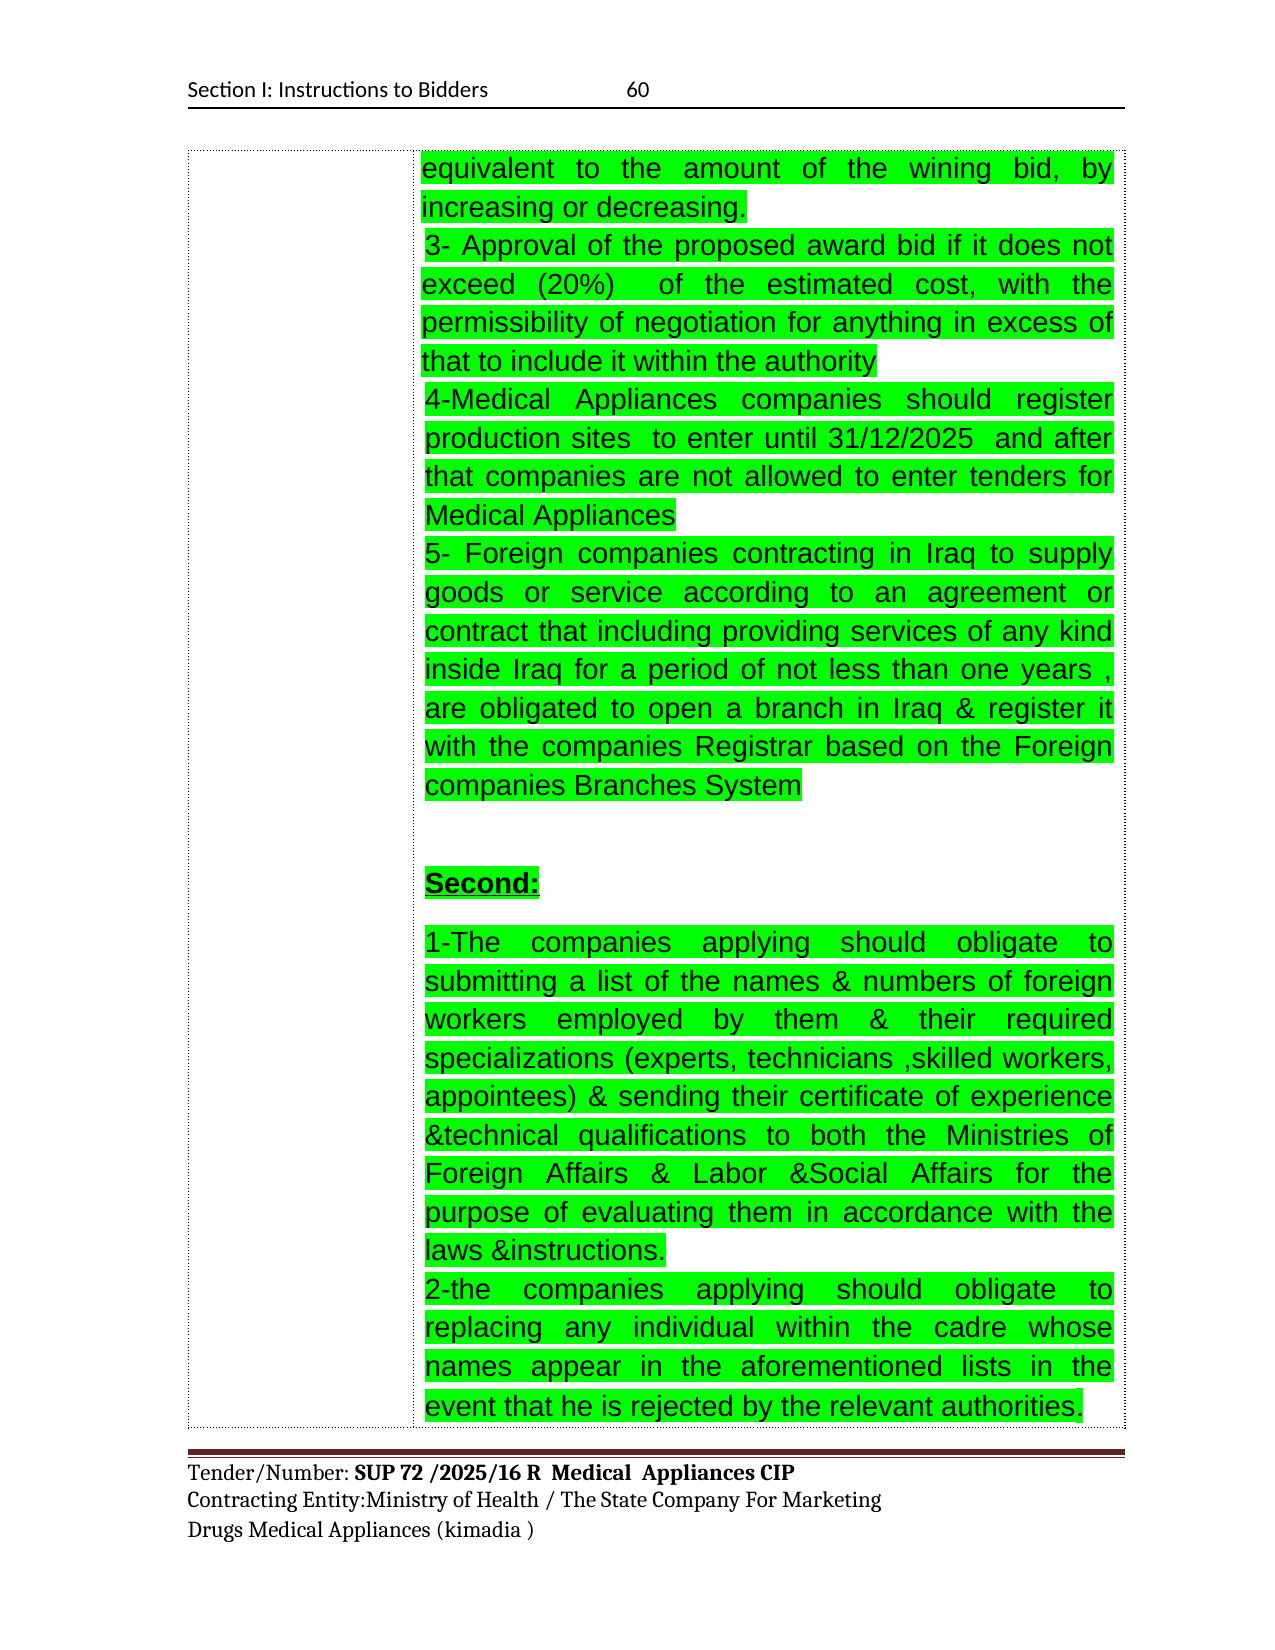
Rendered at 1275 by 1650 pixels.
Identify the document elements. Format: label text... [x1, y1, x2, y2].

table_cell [413, 150, 1125, 1427]
table_cell 32 [188, 150, 413, 1427]
